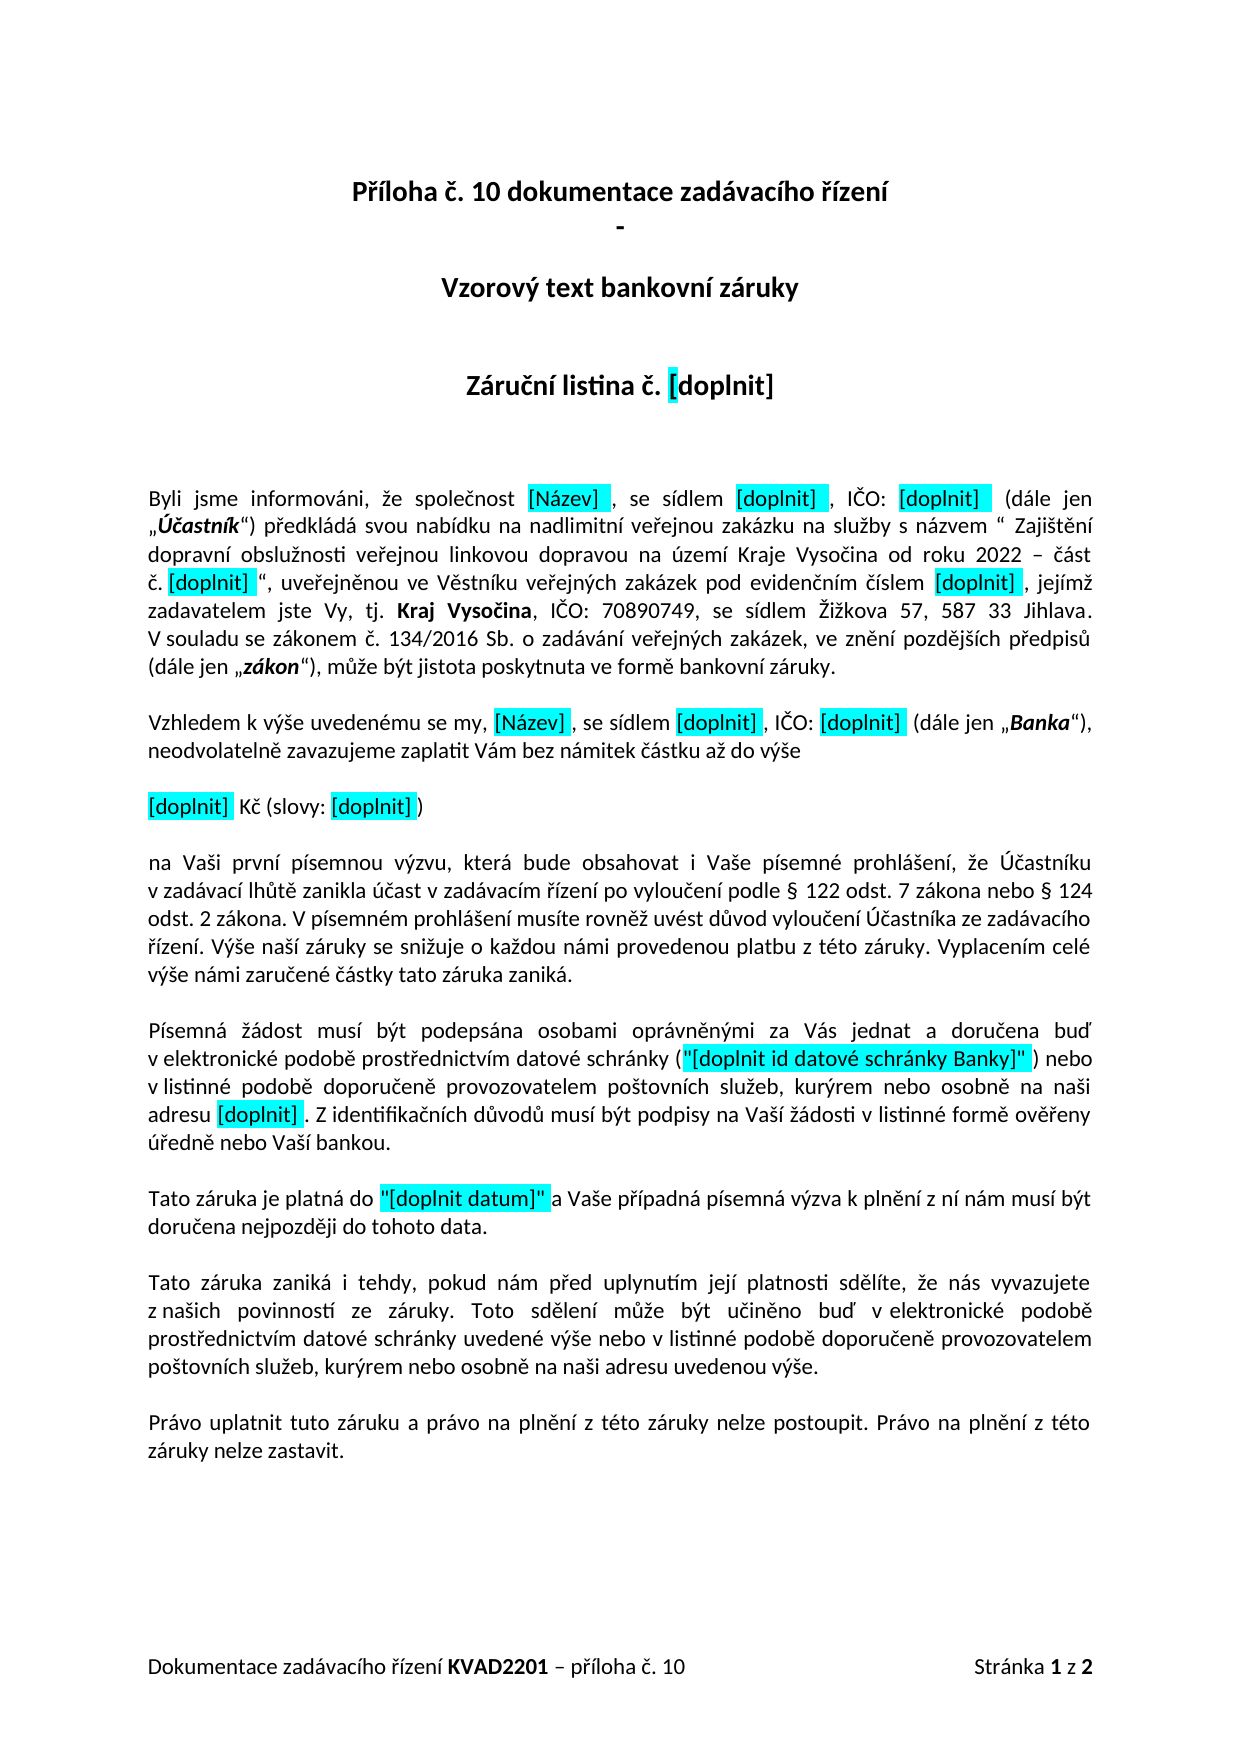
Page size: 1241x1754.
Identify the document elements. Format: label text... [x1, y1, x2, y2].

text Písemná žádost musí být podepsána osobami oprávněnými za Vás jednat a doručena buď v elektronické podobě prostřednictvím datové schránky () nebo v listinné podobě doporučeně provozovatelem poštovních služeb, kurýrem nebo osobně na naši adresu . Z identifikačních důvodů musí být podpisy na Vaší žádosti v listinné formě ověřeny úředně nebo Vaší bankou. [148, 1016, 1093, 1156]
text Tato záruka je platná do a Vaše případná písemná výzva k plnění z ní nám musí být doručena nejpozději do tohoto data. [148, 1184, 1093, 1240]
text na Vaši první písemnou výzvu, která bude obsahovat i Vaše písemné prohlášení, že Účastníku v zadávací lhůtě zanikla účast v zadávacím řízení po vyloučení podle § 122 odst. 7 zákona nebo § 124 odst. 2 zákona. V písemném prohlášení musíte rovněž uvést důvod vyloučení Účastníka ze zadávacího řízení. Výše naší záruky se snižuje o každou námi provedenou platbu z této záruky. Vyplacením celé výše námi zaručené částky tato záruka zaniká. [148, 848, 1093, 988]
text Vzorový text bankovní záruky [148, 269, 1093, 304]
text Záruční listina č. [678, 367, 1093, 403]
text Kč (slovy: ) [234, 792, 331, 820]
text Tato záruka zaniká i tehdy, pokud nám před uplynutím její platnosti sdělíte, že nás vyvazujete z našich povinností ze záruky. Toto sdělení může být učiněno buď v elektronické podobě prostřednictvím datové schránky uvedené výše nebo v listinné podobě doporučeně provozovatelem poštovních služeb, kurýrem nebo osobně na naši adresu uvedenou výše. [148, 1268, 1093, 1380]
text Záruční listina č. [148, 367, 668, 403]
text Kč (slovy: ) [417, 792, 1093, 820]
text Byli jsme informováni, že společnost , se sídlem , IČO: (dále jen „Účastník“) předkládá svou nabídku na nadlimitní veřejnou zakázku na služby s názvem “ Zajištění dopravní obslužnosti veřejnou linkovou dopravou na území Kraje Vysočina od roku 2022 – část č. “, uveřejněnou ve Věstníku veřejných zakázek pod evidenčním číslem , jejímž zadavatelem jste Vy, tj. Kraj Vysočina, IČO: 70890749, se sídlem Žižkova 57, 587 33 Jihlava. V souladu se zákonem č. 134/2016 Sb. o zadávání veřejných zakázek, ve znění pozdějších předpisů (dále jen „zákon“), může být jistota poskytnuta ve formě bankovní záruky. [148, 484, 1093, 680]
text Právo uplatnit tuto záruku a právo na plnění z této záruky nelze postoupit. Právo na plnění z této záruky nelze zastavit. [148, 1408, 1093, 1464]
text Vzhledem k výše uvedenému se my, , se sídlem , IČO: (dále jen „Banka“), neodvolatelně zavazujeme zaplatit Vám bez námitek částku až do výše [148, 708, 1093, 764]
text Příloha č. 10 dokumentace zadávacího řízení [148, 173, 1093, 208]
text - [148, 208, 1093, 244]
